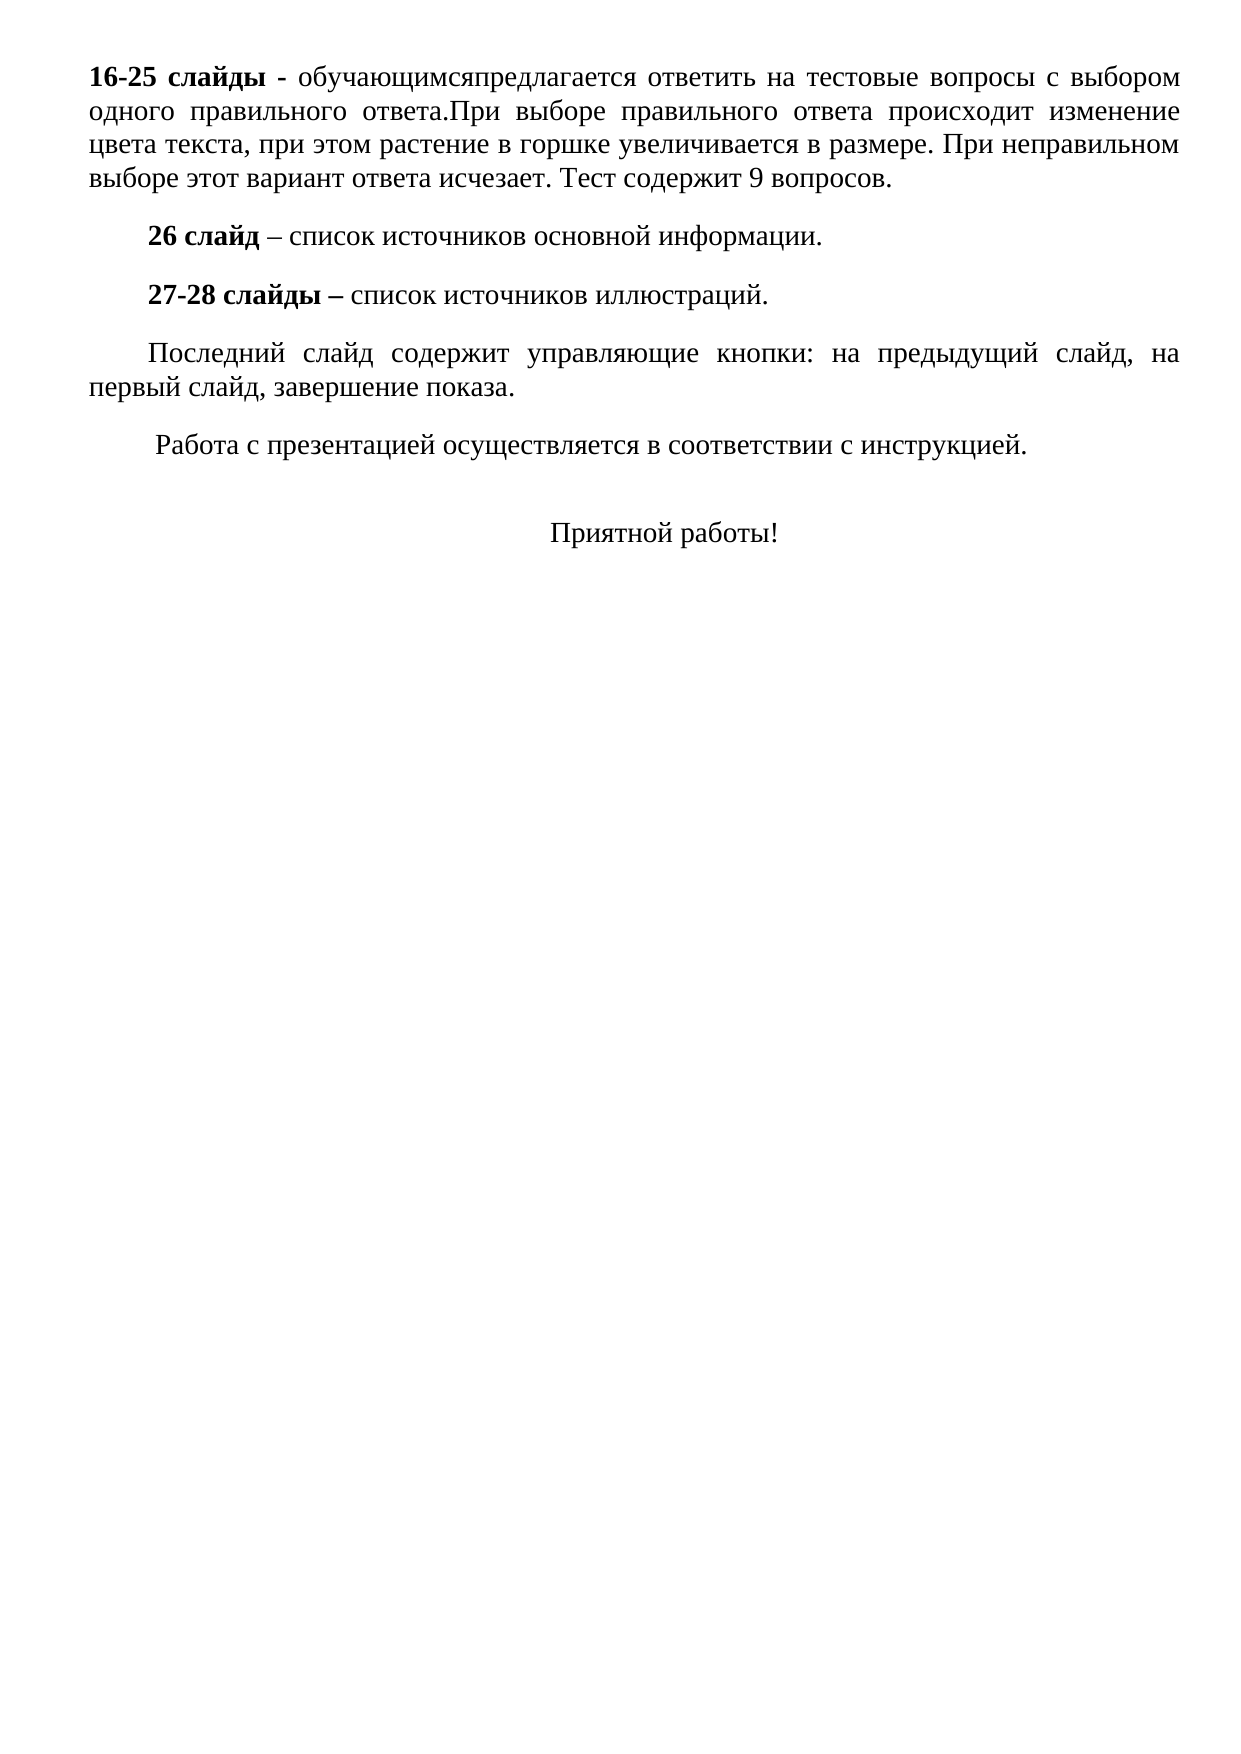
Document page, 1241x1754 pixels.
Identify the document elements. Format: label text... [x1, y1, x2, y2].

text Приятной работы! [89, 515, 1181, 549]
text Последний слайд содержит управляющие кнопки: на предыдущий слайд, на первый слайд, завершение показа. [89, 335, 1181, 402]
text 26 слайд – список источников основной информации. [89, 218, 1181, 252]
text 16-25 слайды - обучающимсяпредлагается ответить на тестовые вопросы с выбором одного правильного ответа.При выборе правильного ответа происходит изменение цвета текста, при этом растение в горшке увеличивается в размере. При неправильном выборе этот вариант ответа исчезает. Тест содержит 9 вопросов. [89, 59, 1181, 193]
text 27-28 слайды – список источников иллюстраций. [89, 277, 1181, 310]
text Работа с презентацией осуществляется в соответствии с инструкцией. [89, 427, 1181, 461]
